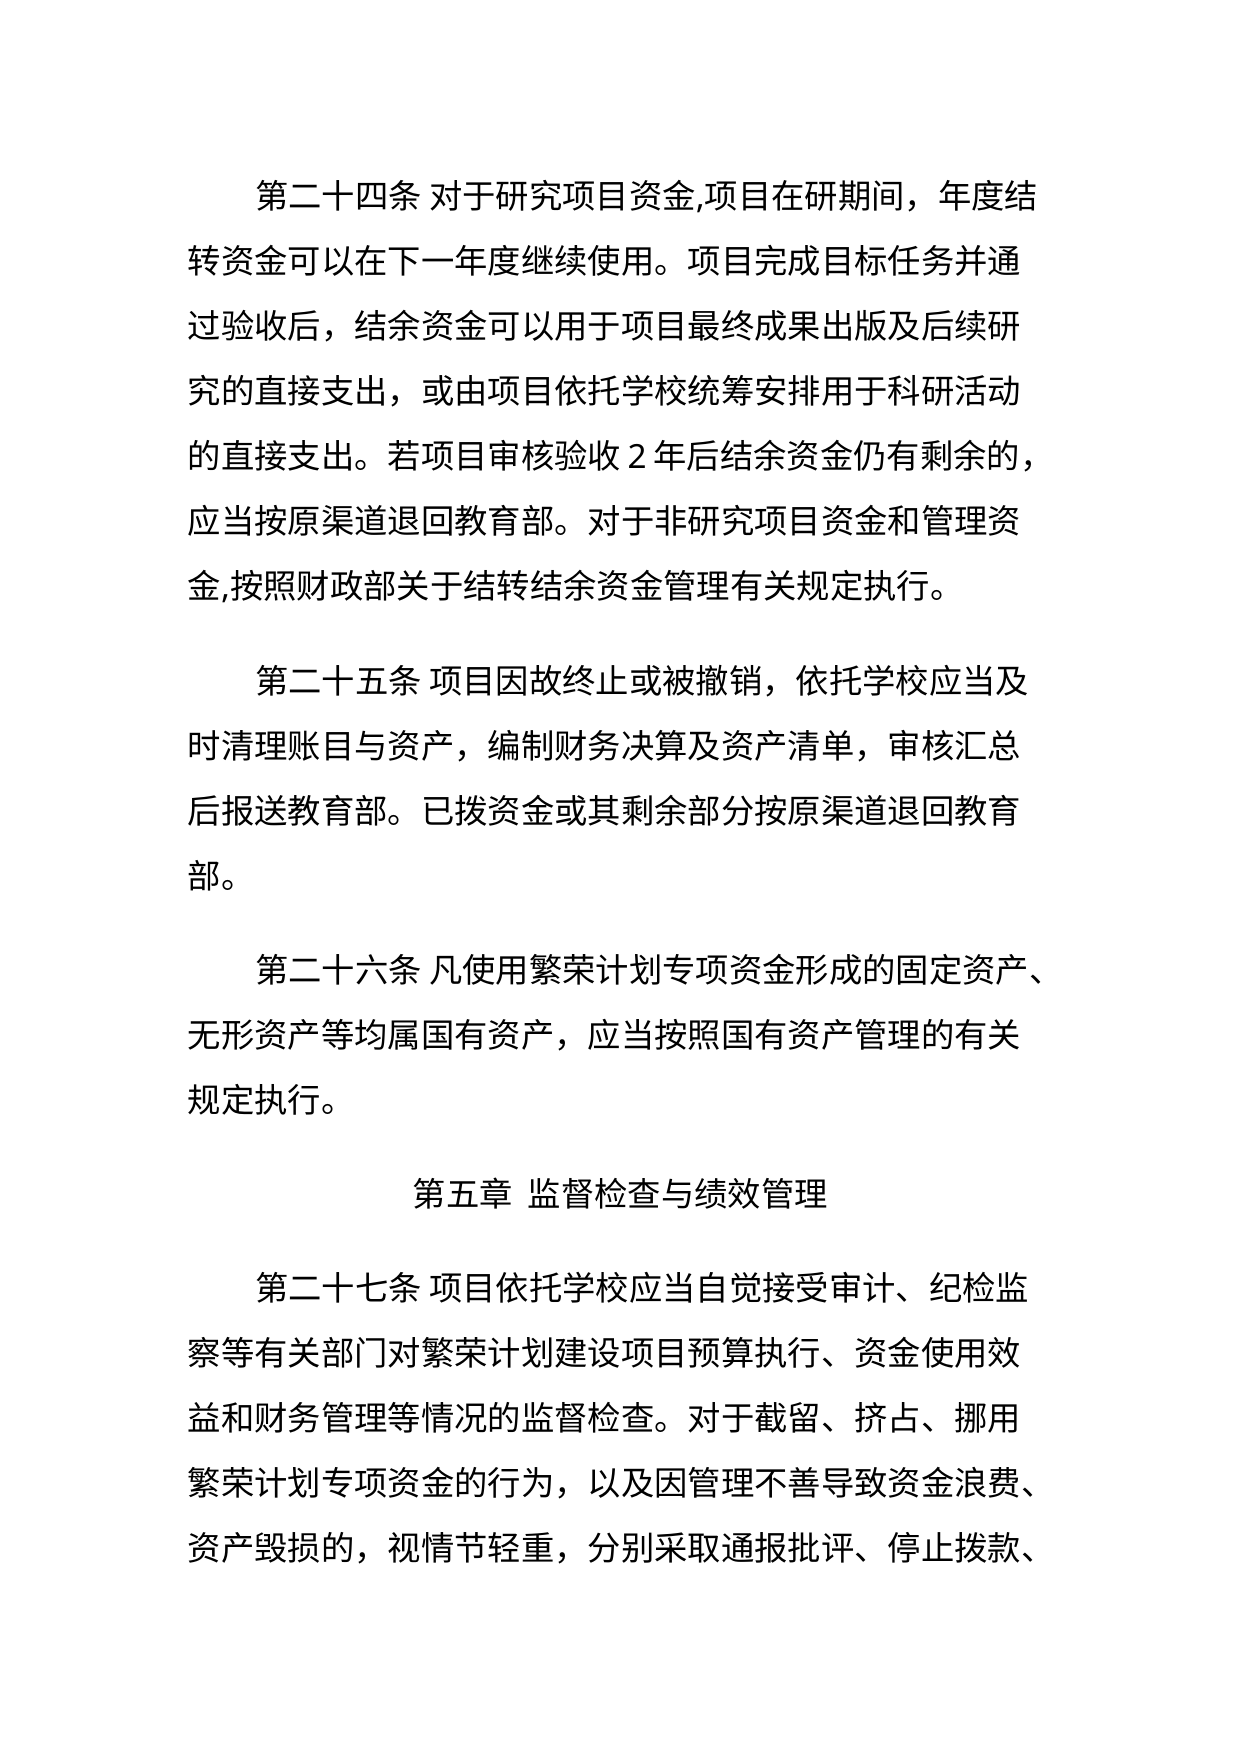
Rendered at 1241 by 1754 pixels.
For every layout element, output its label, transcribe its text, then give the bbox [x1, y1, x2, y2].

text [187, 1254, 1053, 1579]
text 第二十四条 对于研究项目资金,项目在研期间，年度结转资金可以在下一年度继续使用。项目完成目标任务并通过验收后，结余资金可以用于项目最终成果出版及后续研究的直接支出，或由项目依托学校统筹安排用于科研活动的直接支出。若项目审核验收2年后结余资金仍有剩余的，应当按原渠道退回教育部。对于非研究项目资金和管理资金,按照财政部关于结转结余资金管理有关规定执行。 [187, 162, 1053, 617]
text 第五章 监督检查与绩效管理 [187, 1159, 1053, 1224]
text 第二十五条 项目因故终止或被撤销，依托学校应当及时清理账目与资产，编制财务决算及资产清单，审核汇总后报送教育部。已拨资金或其剩余部分按原渠道退回教育部。 [187, 646, 1053, 906]
text 第二十六条 凡使用繁荣计划专项资金形成的固定资产、无形资产等均属国有资产，应当按照国有资产管理的有关规定执行。 [187, 935, 1053, 1130]
